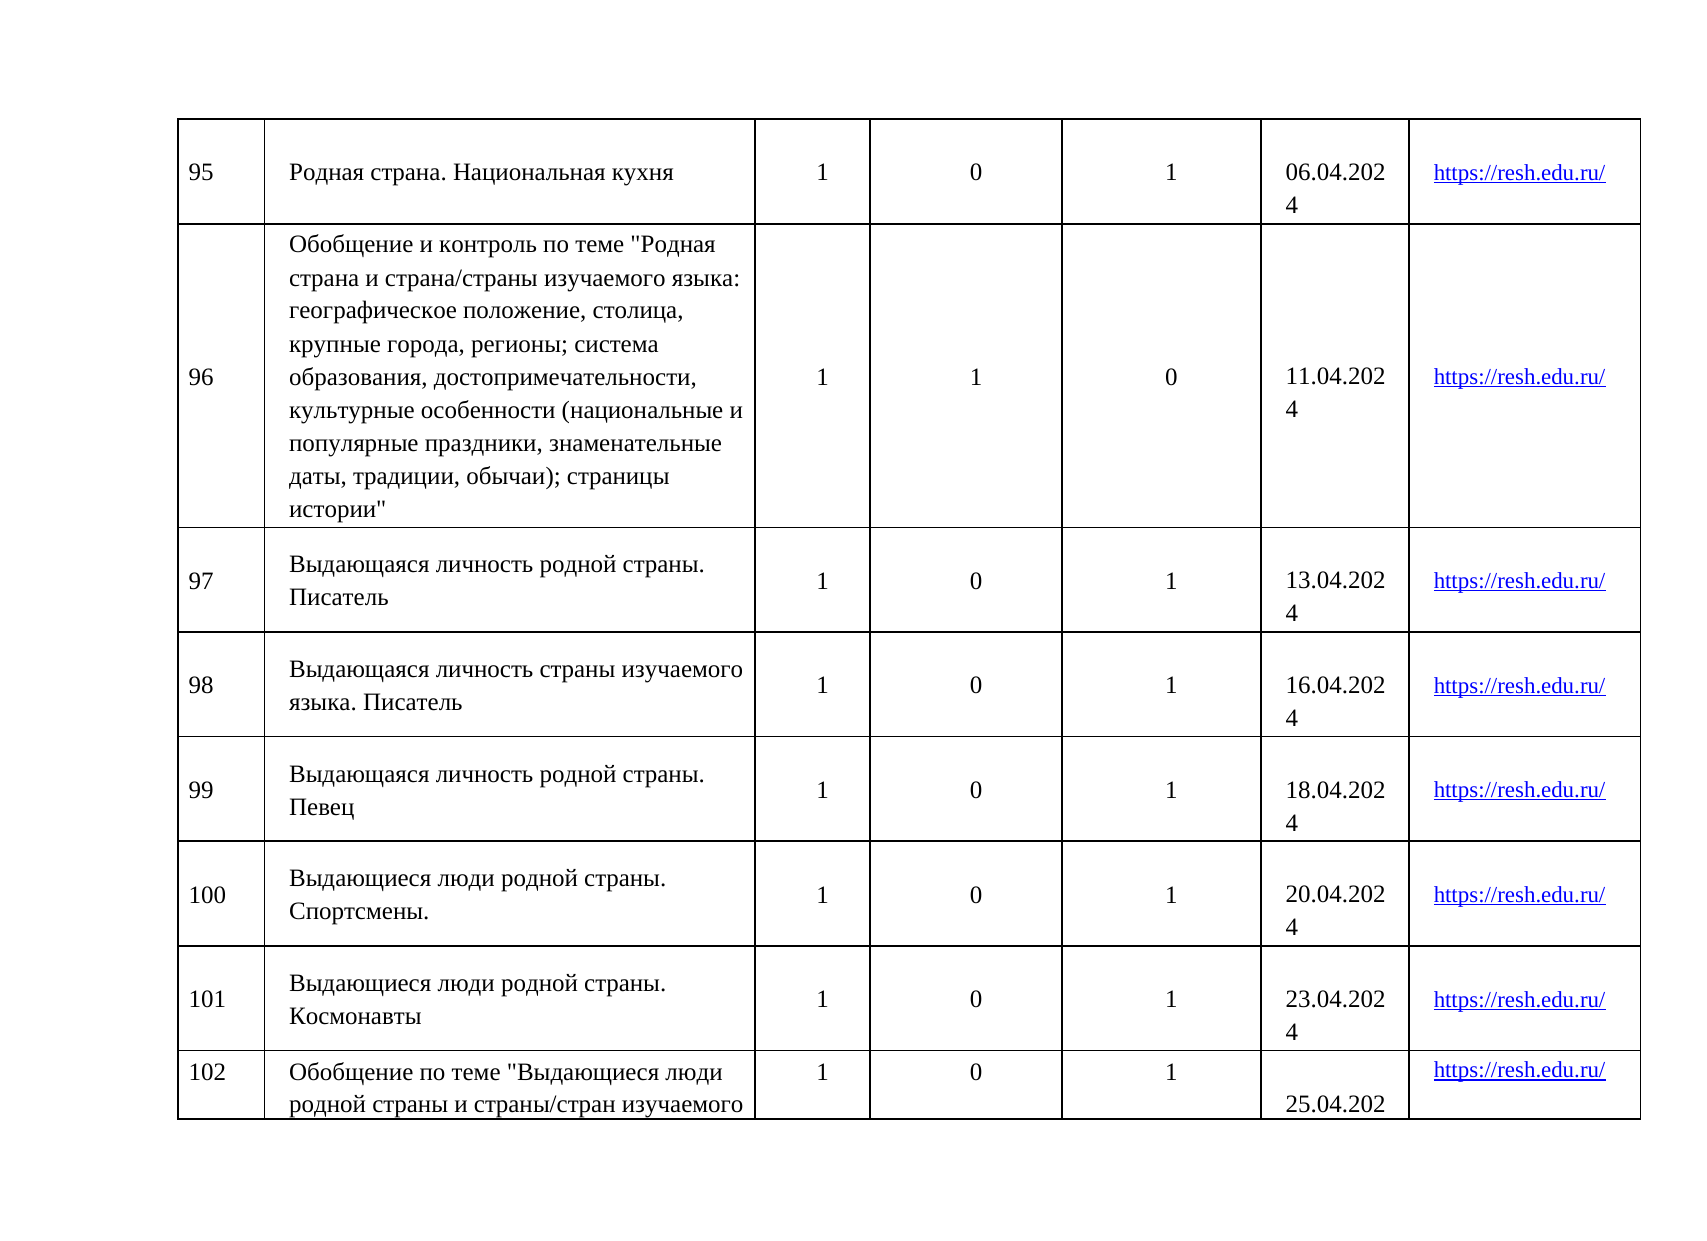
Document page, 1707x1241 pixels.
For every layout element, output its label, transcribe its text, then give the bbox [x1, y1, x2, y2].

table_cell 98 [179, 633, 264, 736]
table_cell 102 [179, 1051, 264, 1118]
table_cell Родная страна. Национальная кухня [265, 120, 754, 223]
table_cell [1410, 1051, 1640, 1118]
table_cell 0 [871, 737, 1061, 840]
table_cell 99 [179, 737, 264, 840]
table_cell Выдающаяся личность родной страны. Певец [265, 737, 754, 840]
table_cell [1410, 120, 1640, 223]
table_cell 16.04.2024 [1262, 633, 1408, 736]
table_cell 1 [871, 225, 1061, 526]
table_cell 18.04.2024 [1262, 737, 1408, 840]
table_cell 1 [756, 947, 869, 1050]
table_cell 0 [871, 947, 1061, 1050]
table_cell 1 [1063, 528, 1260, 631]
table_cell 100 [179, 842, 264, 945]
table_cell 1 [756, 633, 869, 736]
table_cell https://resh.edu.ru/ [1410, 528, 1640, 631]
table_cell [265, 1051, 754, 1118]
table_cell 1 [756, 842, 869, 945]
table_cell 95 [179, 120, 264, 223]
table_cell 0 [871, 120, 1061, 223]
table_cell https://resh.edu.ru/ [1410, 225, 1640, 526]
table_cell Выдающиеся люди родной страны. Спортсмены. [265, 842, 754, 945]
table_cell https://resh.edu.ru/ [1410, 633, 1640, 736]
table_cell 23.04.2024 [1262, 947, 1408, 1050]
table_cell https://resh.edu.ru/ [1410, 947, 1640, 1050]
table_cell Выдающаяся личность страны изучаемого языка. Писатель [265, 633, 754, 736]
table_cell 0 [871, 1051, 1061, 1118]
table_cell 25.04.2024 [1262, 1051, 1408, 1118]
table_cell 13.04.2024 [1262, 528, 1408, 631]
table_cell 0 [871, 842, 1061, 945]
table_cell Обобщение и контроль по теме "Родная страна и страна/страны изучаемого языка: географическое положение, столица, крупные города, регионы; система образования, достопримечательности, культурные особенности (национальные и популярные праздники, знаменательные даты, традиции, обычаи); страницы истории" [265, 225, 754, 526]
table_cell 1 [1063, 947, 1260, 1050]
table_cell 06.04.2024 [1262, 120, 1408, 223]
table_cell 1 [1063, 1051, 1260, 1118]
table_cell 11.04.2024 [1262, 225, 1408, 526]
table_cell 0 [871, 633, 1061, 736]
table_cell 1 [756, 1051, 869, 1118]
table_cell https://resh.edu.ru/ [1410, 842, 1640, 945]
table_cell 101 [179, 947, 264, 1050]
table_cell 0 [871, 528, 1061, 631]
table_cell 1 [1063, 633, 1260, 736]
table_cell 0 [1063, 225, 1260, 526]
table_cell 1 [1063, 737, 1260, 840]
table_cell Выдающиеся люди родной страны. Космонавты [265, 947, 754, 1050]
table_cell 1 [756, 225, 869, 526]
table_cell 96 [179, 225, 264, 526]
table_cell Выдающаяся личность родной страны. Писатель [265, 528, 754, 631]
table_cell 20.04.2024 [1262, 842, 1408, 945]
table_cell 1 [756, 120, 869, 223]
table_cell 1 [756, 528, 869, 631]
table_cell 97 [179, 528, 264, 631]
table_cell 1 [1063, 120, 1260, 223]
table_cell https://resh.edu.ru/ [1410, 737, 1640, 840]
table_cell 1 [756, 737, 869, 840]
table_cell 1 [1063, 842, 1260, 945]
